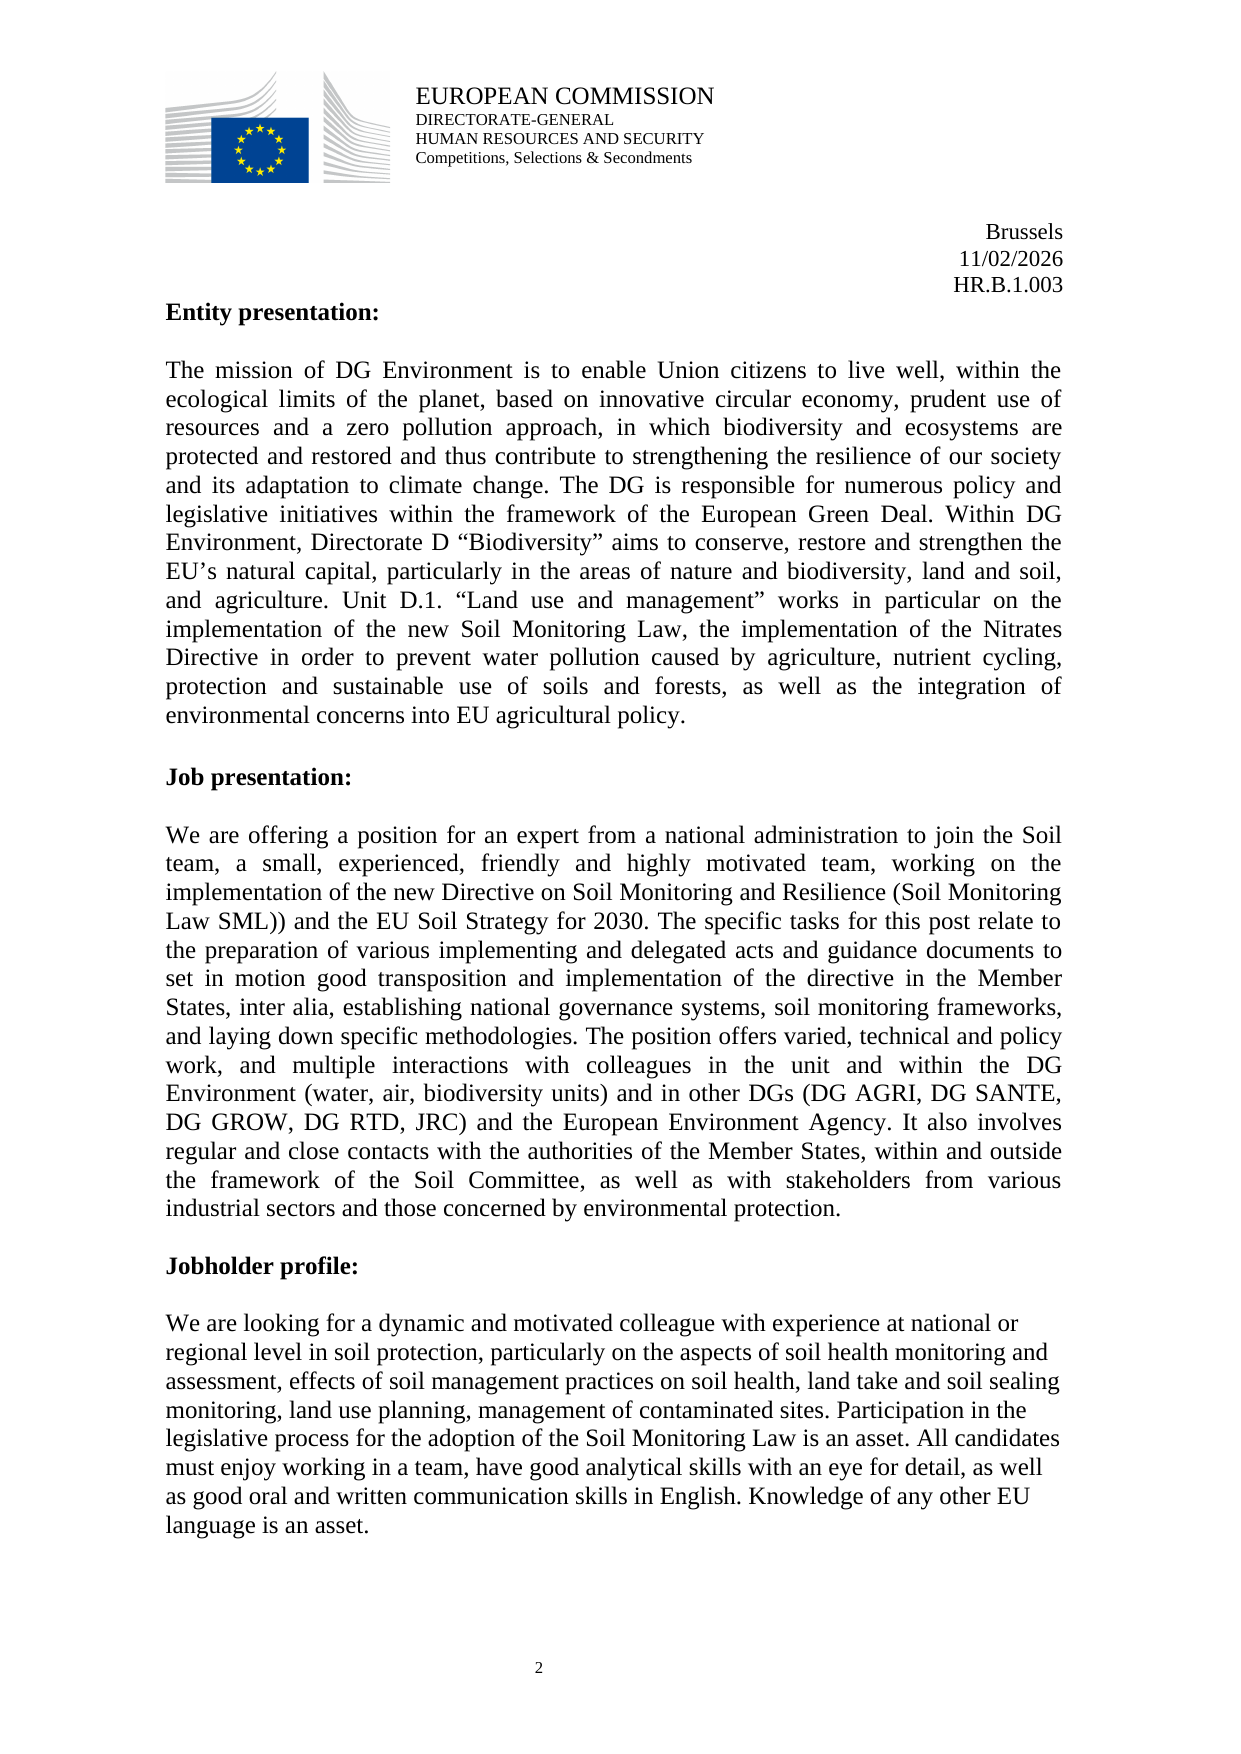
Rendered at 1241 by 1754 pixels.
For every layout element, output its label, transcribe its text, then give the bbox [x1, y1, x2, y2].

text 11/02/2026 [165, 245, 1063, 271]
text Job presentation: [165, 762, 1063, 791]
text Jobholder profile: [165, 1251, 1063, 1280]
text The mission of DG Environment is to enable Union citizens to live well, within the ecological limits of the planet, based on innovative circular economy, prudent use of resources and a zero pollution approach, in which biodiversity and ecosystems are protected and restored and thus contribute to strengthening the resilience of our society and its adaptation to climate change. The DG is responsible for numerous policy and legislative initiatives within the framework of the European Green Deal. Within DG Environment, Directorate D “Biodiversity” aims to conserve, restore and strengthen the EU’s natural capital, particularly in the areas of nature and biodiversity, land and soil, and agriculture. Unit D.1. “Land use and management” works in particular on the implementation of the new Soil Monitoring Law, the implementation of the Nitrates Directive in order to prevent water pollution caused by agriculture, nutrient cycling, protection and sustainable use of soils and forests, as well as the integration of environmental concerns into EU agricultural policy. [165, 355, 1063, 729]
text Entity presentation: [165, 297, 1063, 326]
picture [165, 71, 391, 183]
text Brussels [165, 134, 1063, 245]
text We are looking for a dynamic and motivated colleague with experience at national or regional level in soil protection, particularly on the aspects of soil health monitoring and assessment, effects of soil management practices on soil health, land take and soil sealing monitoring, land use planning, management of contaminated sites. Participation in the legislative process for the adoption of the Soil Monitoring Law is an asset. All candidates must enjoy working in a team, have good analytical skills with an eye for detail, as well as good oral and written communication skills in English. Knowledge of any other EU language is an asset. [165, 1308, 1063, 1538]
text HR.B.1.003 [165, 271, 1063, 297]
text We are offering a position for an expert from a national administration to join the Soil team, a small, experienced, friendly and highly motivated team, working on the implementation of the new Directive on Soil Monitoring and Resilience (Soil Monitoring Law SML)) and the EU Soil Strategy for 2030. The specific tasks for this post relate to the preparation of various implementing and delegated acts and guidance documents to set in motion good transposition and implementation of the directive in the Member States, inter alia, establishing national governance systems, soil monitoring frameworks, and laying down specific methodologies. The position offers varied, technical and policy work, and multiple interactions with colleagues in the unit and within the DG Environment (water, air, biodiversity units) and in other DGs (DG AGRI, DG SANTE, DG GROW, DG RTD, JRC) and the European Environment Agency. It also involves regular and close contacts with the authorities of the Member States, within and outside the framework of the Soil Committee, as well as with stakeholders from various industrial sectors and those concerned by environmental protection. [165, 820, 1063, 1222]
